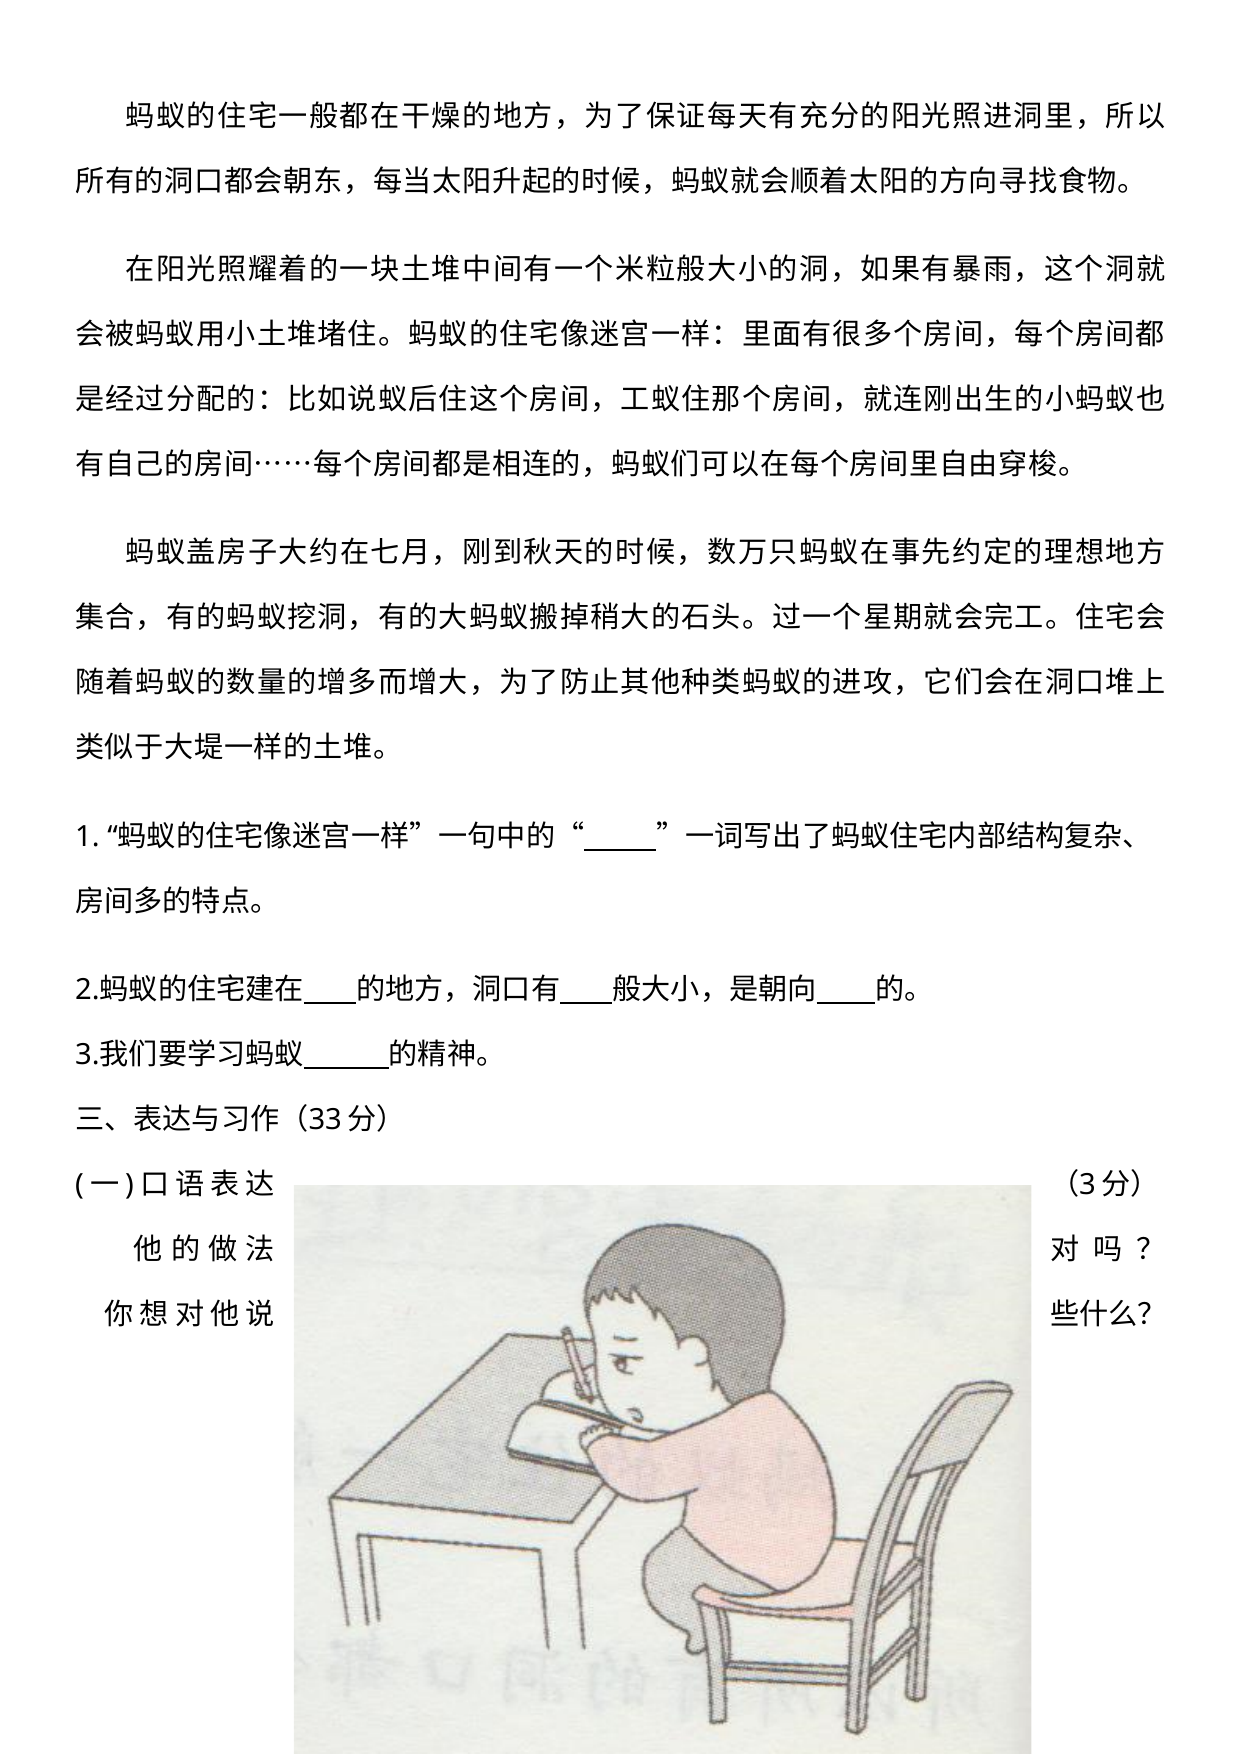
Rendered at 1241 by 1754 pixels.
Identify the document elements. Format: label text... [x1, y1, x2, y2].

text 蚂蚁盖房子大约在七月，刚到秋天的时候，数万只蚂蚁在事先约定的理想地方集合，有的蚂蚁挖洞，有的大蚂蚁搬掉稍大的石头。过一个星期就会完工。住宅会随着蚂蚁的数量的增多而增大，为了防止其他种类蚂蚁的进攻，它们会在洞口堆上类似于大堤一样的土堆。 [75, 518, 1165, 778]
picture [293, 1185, 1032, 1754]
text 蚂蚁的住宅一般都在干燥的地方，为了保证每天有充分的阳光照进洞里，所以所有的洞口都会朝东，每当太阳升起的时候，蚂蚁就会顺着太阳的方向寻找食物。 [75, 81, 1165, 211]
text 他的做法对吗？你想对他说些什么？ [104, 1214, 293, 1344]
text 他的做法对吗？你想对他说些什么？ [1032, 1214, 1165, 1344]
text 2.蚂蚁的住宅建在 的地方，洞口有 般大小，是朝向 的。 [75, 954, 1165, 1019]
text 三、表达与习作（33分） [75, 1084, 1165, 1149]
text (一)口语表达（3分） [75, 1149, 1165, 1214]
text 3.我们要学习蚂蚁 的精神。 [75, 1019, 1165, 1084]
text 在阳光照耀着的一块土堆中间有一个米粒般大小的洞，如果有暴雨，这个洞就会被蚂蚁用小土堆堵住。蚂蚁的住宅像迷宫一样：里面有很多个房间，每个房间都是经过分配的：比如说蚁后住这个房间，工蚁住那个房间，就连刚出生的小蚂蚁也有自己的房间……每个房间都是相连的，蚂蚁们可以在每个房间里自由穿梭。 [75, 234, 1165, 494]
text 1. “蚂蚁的住宅像迷宫一样”一句中的“ ”一词写出了蚂蚁住宅内部结构复杂、房间多的特点。 [75, 801, 1165, 931]
